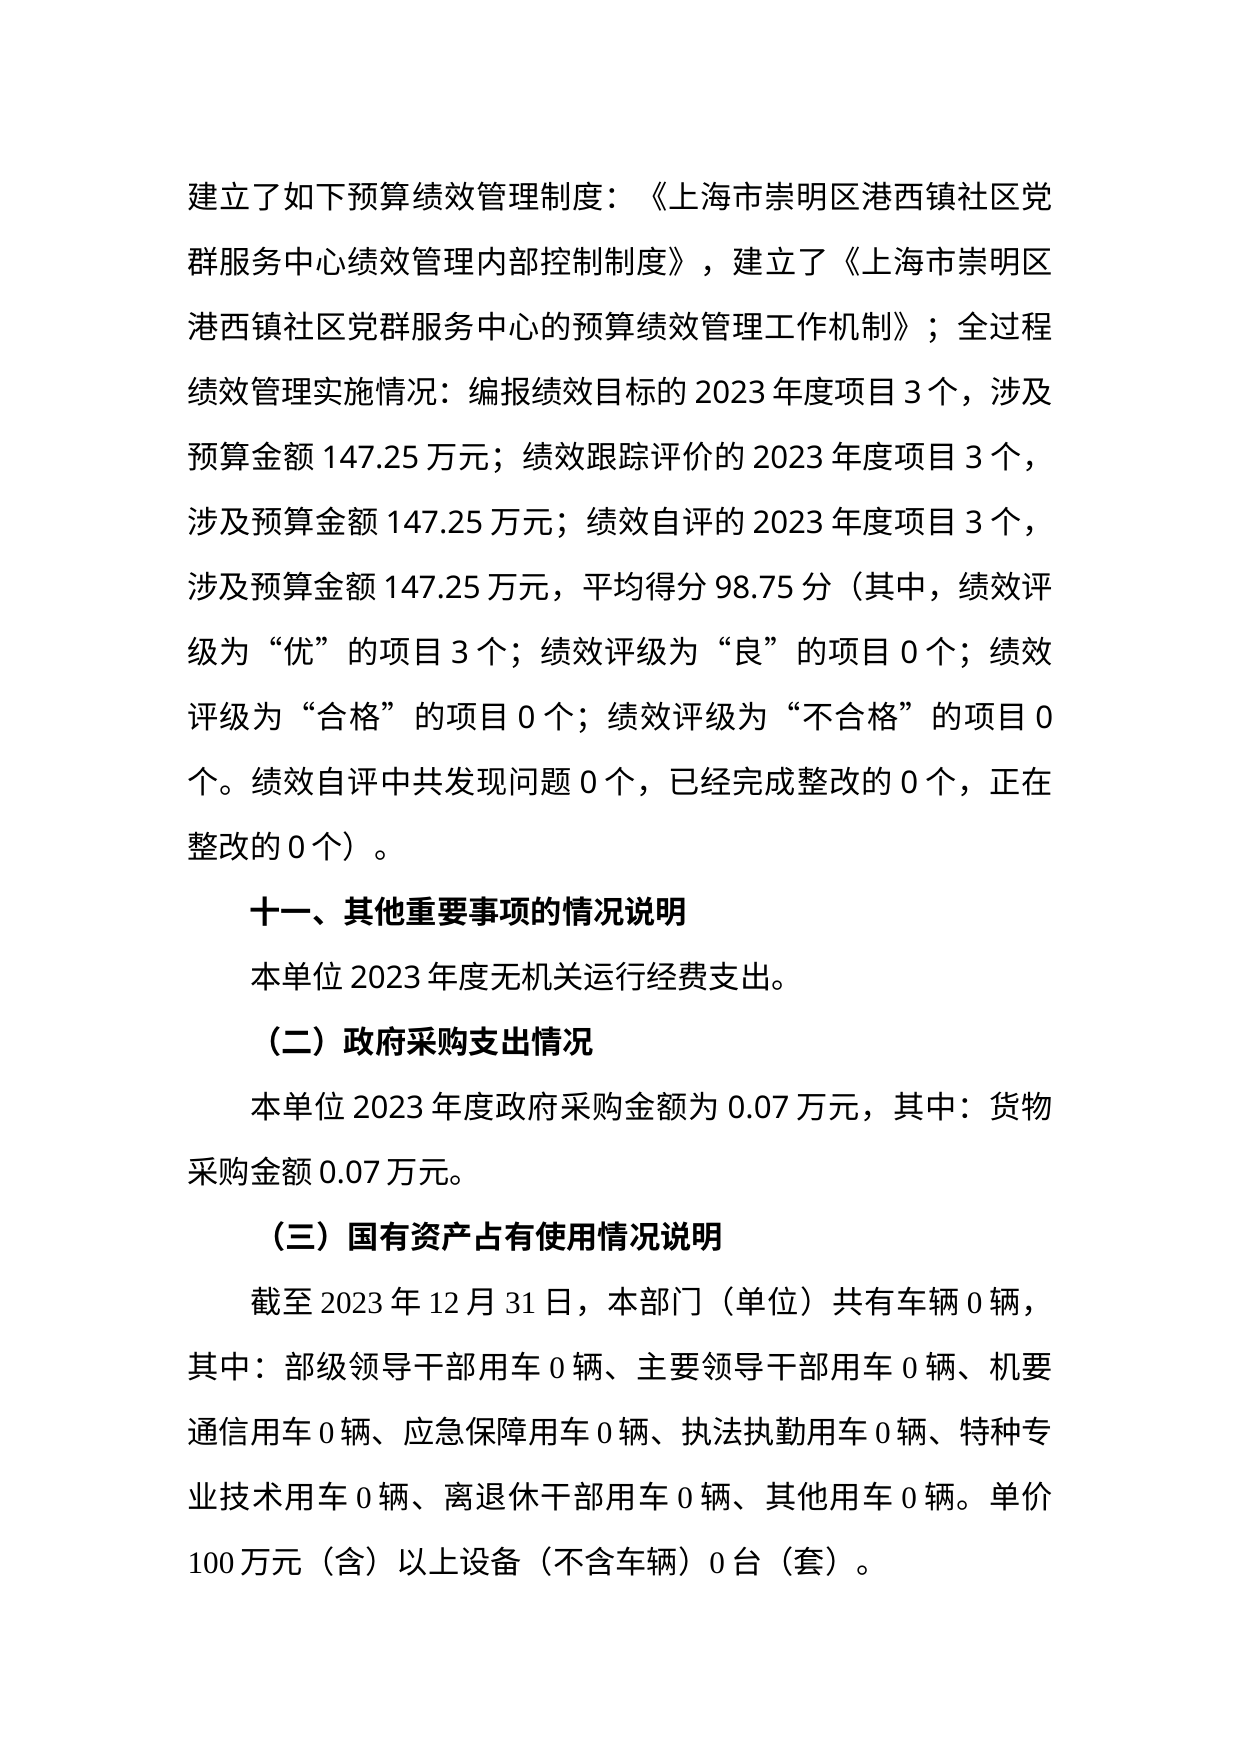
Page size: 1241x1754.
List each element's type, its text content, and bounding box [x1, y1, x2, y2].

text （二）政府采购支出情况 [187, 1007, 1053, 1072]
text 截至2023年12月31日，本部门（单位）共有车辆0辆，其中：部级领导干部用车0辆、主要领导干部用车0辆、机要通信用车0辆、应急保障用车0辆、执法执勤用车0辆、特种专业技术用车0辆、离退休干部用车0辆、其他用车0辆。单价100万元（含）以上设备（不含车辆）0台（套）。 [187, 1267, 1053, 1592]
text 十一、其他重要事项的情况说明 [187, 877, 1053, 942]
text 本单位2023年度无机关运行经费支出。 [187, 942, 1053, 1007]
list 国有资产占有使用情况说明 [187, 1202, 1053, 1267]
text 本单位2023年度政府采购金额为0.07万元，其中：货物采购金额0.07万元。 [187, 1072, 1053, 1202]
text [187, 162, 1053, 877]
